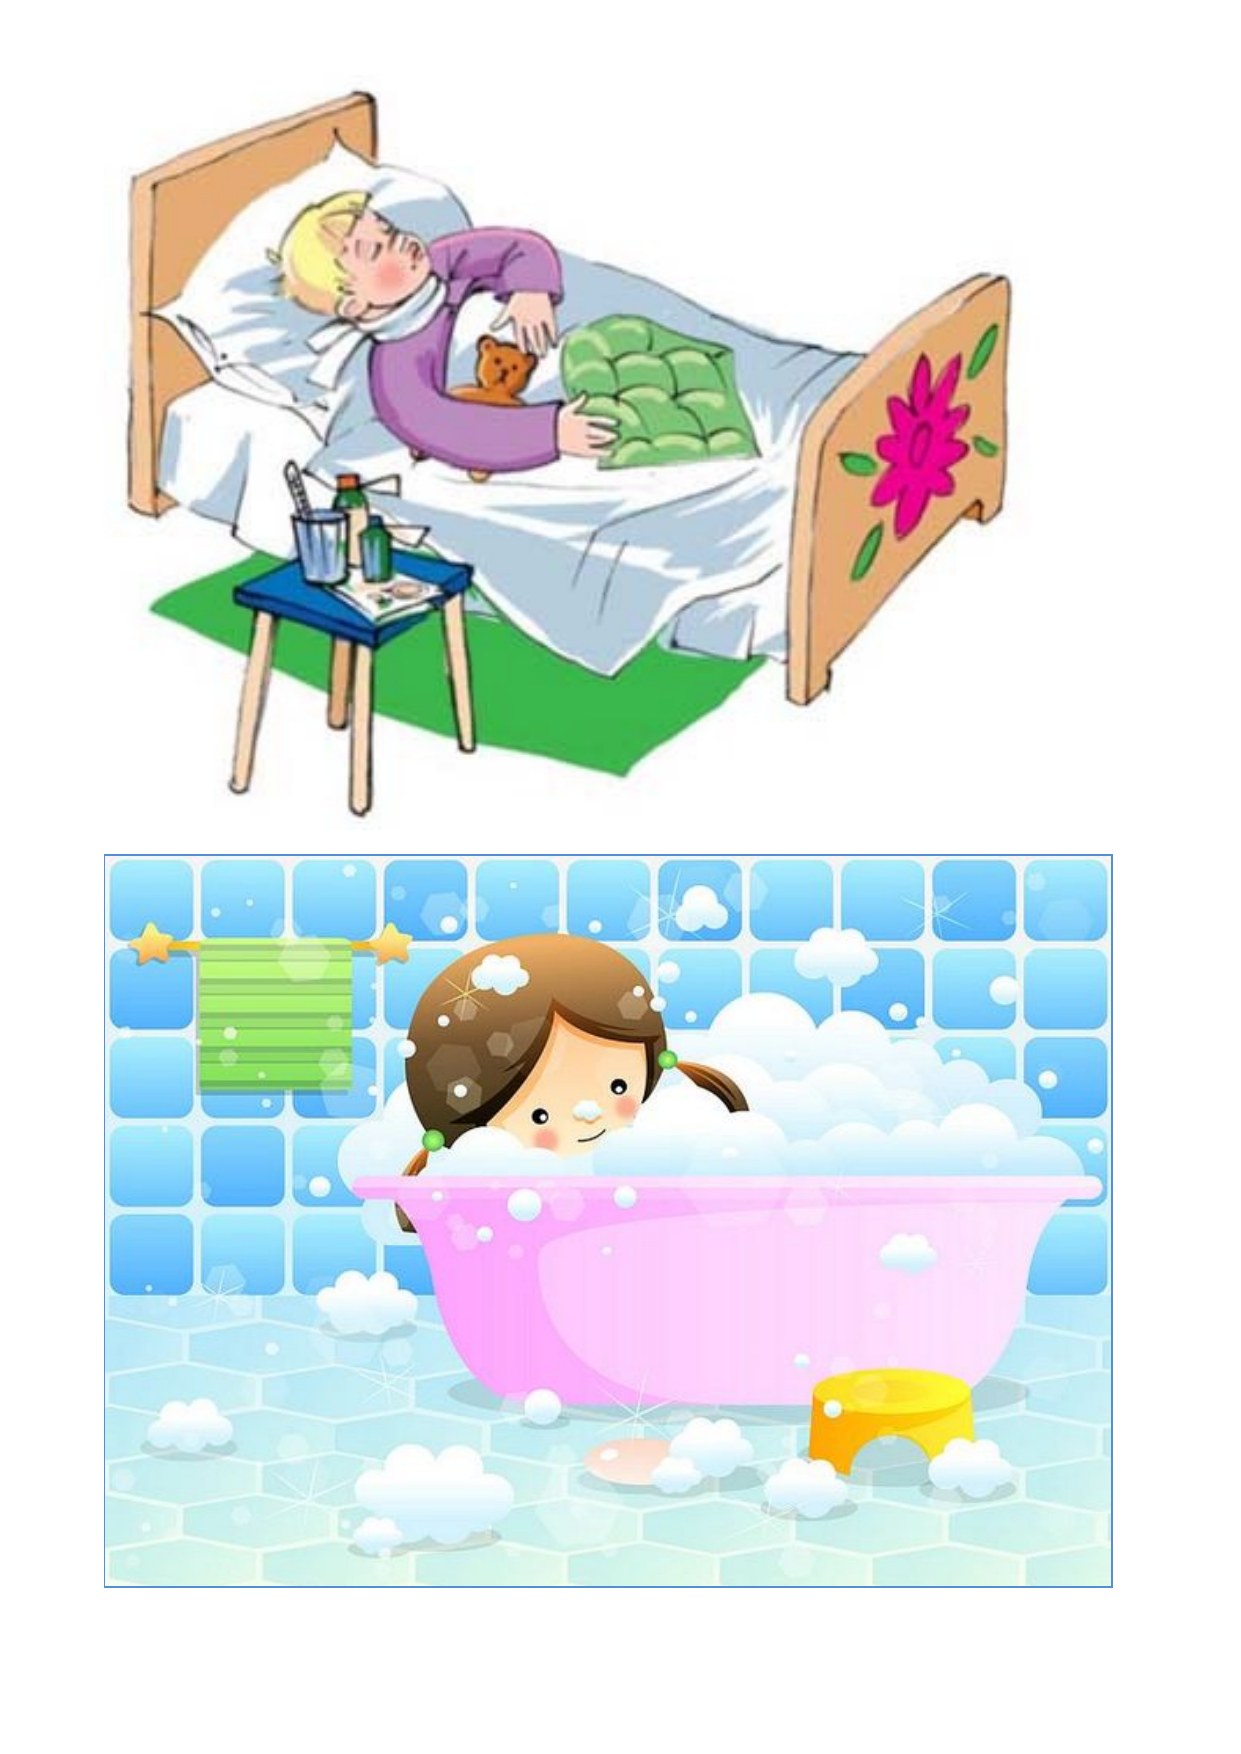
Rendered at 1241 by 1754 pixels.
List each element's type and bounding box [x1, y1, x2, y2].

picture [103, 73, 1031, 830]
picture [105, 856, 1111, 1586]
